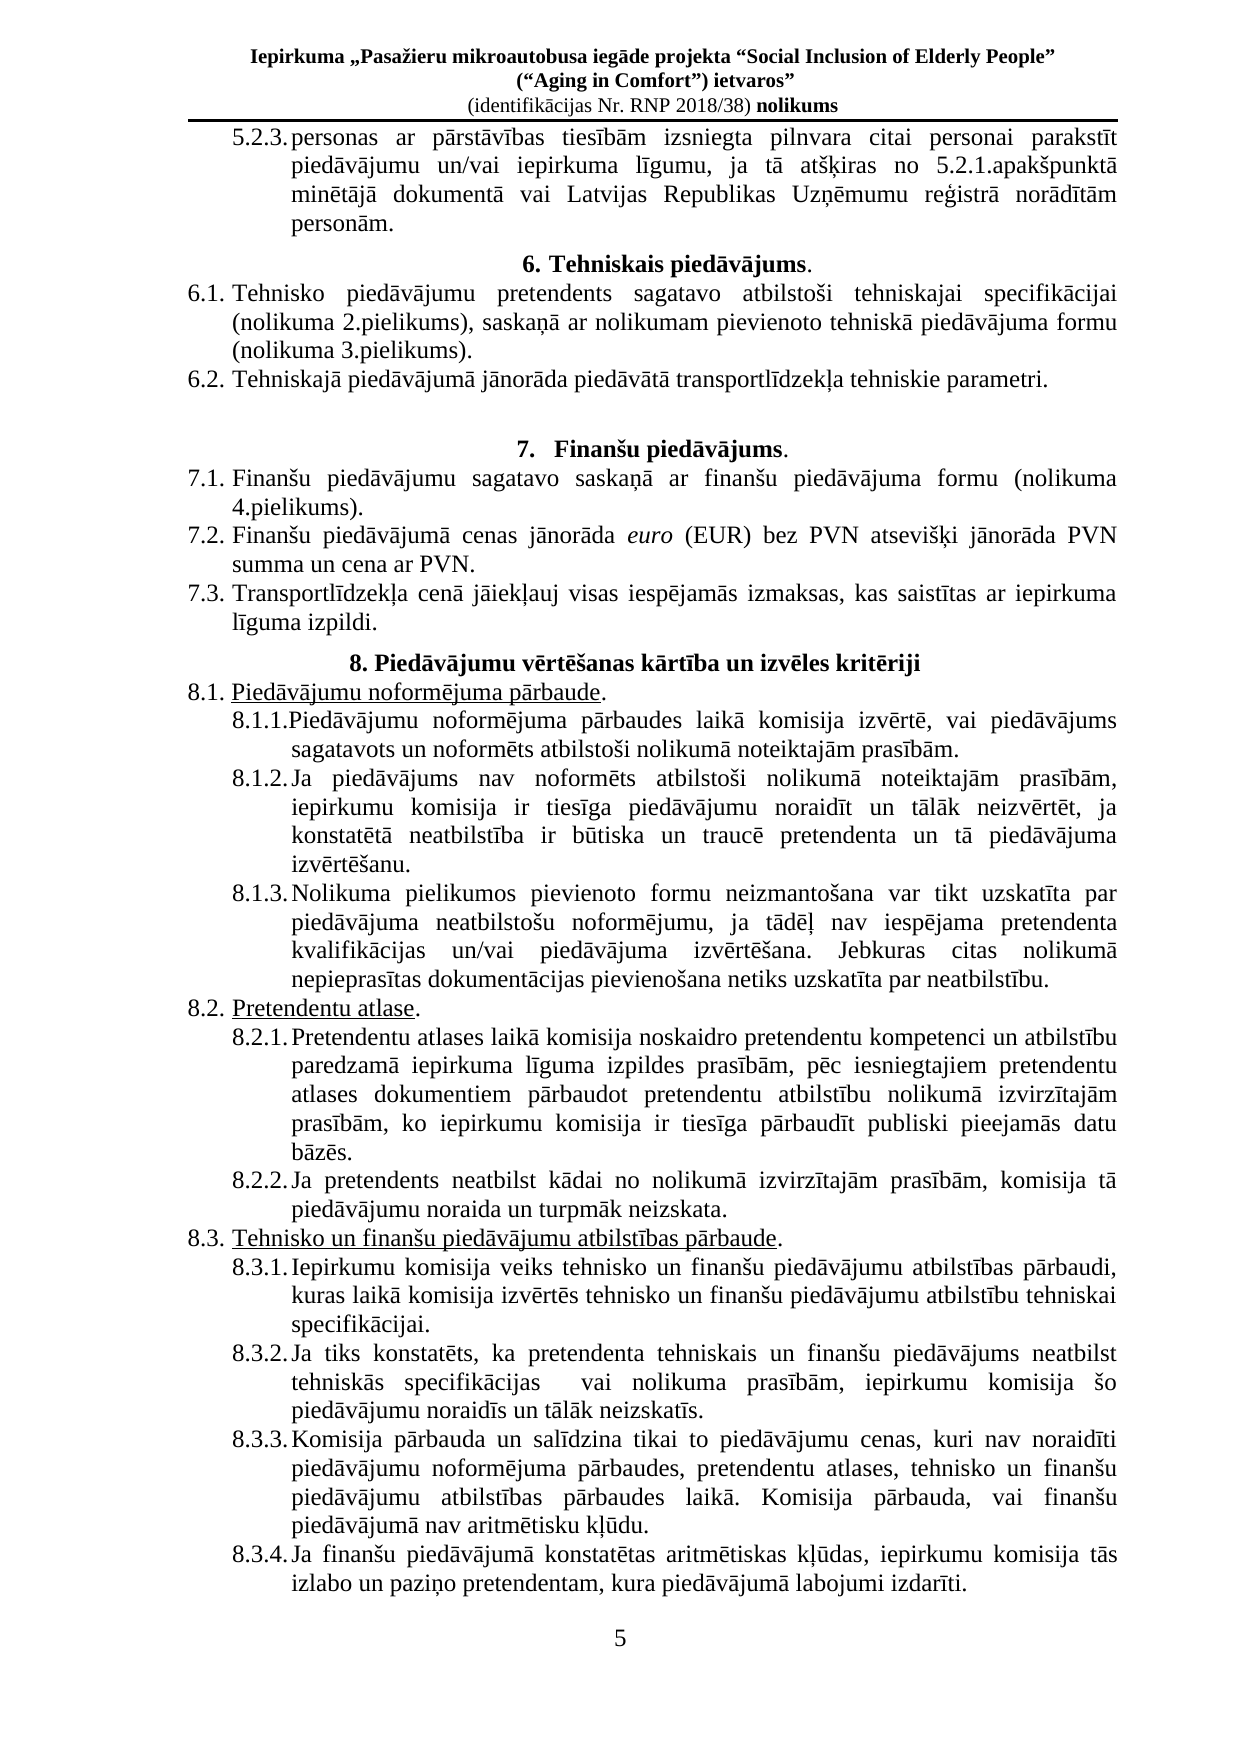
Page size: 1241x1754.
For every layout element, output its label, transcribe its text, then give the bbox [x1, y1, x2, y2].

text 8.1. Piedāvājumu noformējuma pārbaude. [187, 677, 1118, 706]
list Ja finanšu piedāvājumā konstatētas aritmētiskas kļūdas, iepirkumu komisija tās izlabo un paziņo pretendentam, kura piedāvājumā labojumi izdarīti. [232, 1539, 1118, 1597]
list Tehnisko un finanšu piedāvājumu atbilstības pārbaude. [187, 1223, 1118, 1252]
list Komisija pārbauda un salīdzina tikai to piedāvājumu cenas, kuri nav noraidīti piedāvājumu noformējuma pārbaudes, pretendentu atlases, tehnisko un finanšu piedāvājumu atbilstības pārbaudes laikā. Komisija pārbauda, vai finanšu piedāvājumā nav aritmētisku kļūdu. [232, 1424, 1118, 1539]
list Ja tiks konstatēts, ka pretendenta tehniskais un finanšu piedāvājums neatbilst tehniskās specifikācijas vai nolikuma prasībām, iepirkumu komisija šo piedāvājumu noraidīs un tālāk neizskatīs. [232, 1338, 1118, 1424]
list Nolikuma pielikumos pievienoto formu neizmantošana var tikt uzskatīta par piedāvājuma neatbilstošu noformējumu, ja tādēļ nav iespējama pretendenta kvalifikācijas un/vai piedāvājuma izvērtēšana. Jebkuras citas nolikumā nepieprasītas dokumentācijas pievienošana netiks uzskatīta par neatbilstību. [232, 878, 1118, 993]
text 8. Piedāvājumu vērtēšanas kārtība un izvēles kritēriji [187, 648, 1053, 677]
list personas ar pārstāvības tiesībām izsniegta pilnvara citai personai parakstīt piedāvājumu un/vai iepirkuma līgumu, ja tā atšķiras no 5.2.1.apakšpunktā minētājā dokumentā vai Latvijas Republikas Uzņēmumu reģistrā norādītām personām. [232, 122, 1118, 237]
list Finanšu piedāvājumā cenas jānorāda euro (EUR) bez PVN atsevišķi jānorāda PVN summa un cena ar PVN. [187, 521, 1118, 578]
list Tehnisko piedāvājumu pretendents sagatavo atbilstoši tehniskajai specifikācijai (nolikuma 2.pielikums), saskaņā ar nolikumam pievienoto tehniskā piedāvājuma formu (nolikuma 3.pielikums). [187, 278, 1118, 364]
list Ja pretendents neatbilst kādai no nolikumā izvirzītajām prasībām, komisija tā piedāvājumu noraida un turpmāk neizskata. [232, 1166, 1118, 1223]
list Pretendentu atlases laikā komisija noskaidro pretendentu kompetenci un atbilstību paredzamā iepirkuma līguma izpildes prasībām, pēc iesniegtajiem pretendentu atlases dokumentiem pārbaudot pretendentu atbilstību nolikumā izvirzītajām prasībām, ko iepirkumu komisija ir tiesīga pārbaudīt publiski pieejamās datu bāzēs. [232, 1022, 1118, 1166]
list Tehniskais piedāvājums. [217, 249, 1118, 278]
list Iepirkumu komisija veiks tehnisko un finanšu piedāvājumu atbilstības pārbaudi, kuras laikā komisija izvērtēs tehnisko un finanšu piedāvājumu atbilstību tehniskai specifikācijai. [232, 1252, 1118, 1338]
list Finanšu piedāvājumu sagatavo saskaņā ar finanšu piedāvājuma formu (nolikuma 4.pielikums). [187, 463, 1118, 521]
list Finanšu piedāvājums. [187, 434, 1118, 463]
list Transportlīdzekļa cenā jāiekļauj visas iespējamās izmaksas, kas saistītas ar iepirkuma līguma izpildi. [187, 578, 1118, 636]
list Ja piedāvājums nav noformēts atbilstoši nolikumā noteiktajām prasībām, iepirkumu komisija ir tiesīga piedāvājumu noraidīt un tālāk neizvērtēt, ja konstatētā neatbilstība ir būtiska un traucē pretendenta un tā piedāvājuma izvērtēšanu. [232, 763, 1118, 878]
list Pretendentu atlase. [187, 993, 1053, 1022]
list Tehniskajā piedāvājumā jānorāda piedāvātā transportlīdzekļa tehniskie parametri. [187, 364, 1118, 393]
text 8.1.1.Piedāvājumu noformējuma pārbaudes laikā komisija izvērtē, vai piedāvājums sagatavots un noformēts atbilstoši nolikumā noteiktajām prasībām. [232, 706, 1118, 763]
